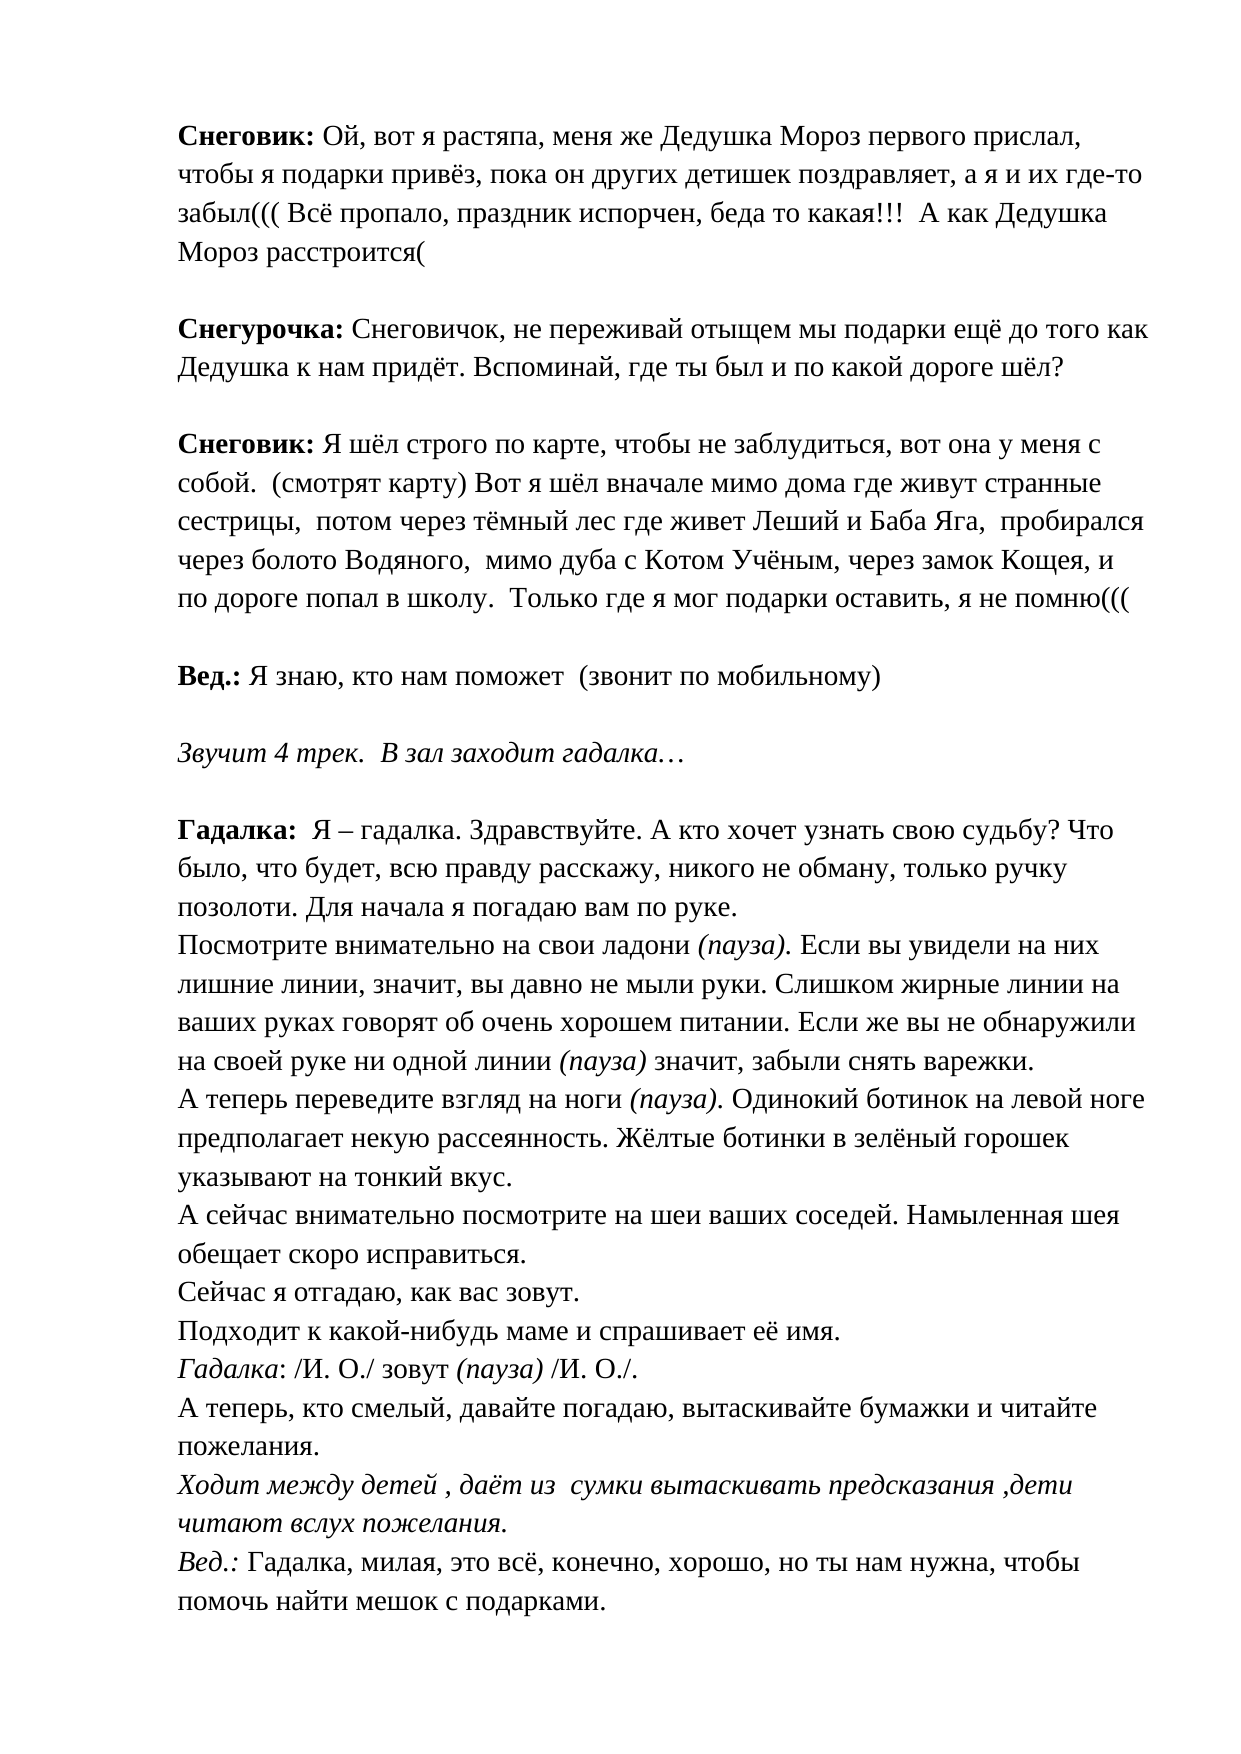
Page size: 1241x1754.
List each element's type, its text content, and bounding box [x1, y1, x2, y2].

text Снеговик: Ой, вот я растяпа, меня же Дедушка Мороз первого прислал, чтобы я подарки привёз, пока он других детишек поздравляет, а я и их где-то забыл((( Всё пропало, праздник испорчен, беда то какая!!! А как Дедушка Мороз расстроится( [177, 118, 1152, 267]
text Гадалка: Я – гадалка. Здравствуйте. А кто хочет узнать свою судьбу? Что было, что будет, всю правду расскажу, никого не обману, только ручку позолоти. Для начала я погадаю вам по руке. [177, 812, 1152, 922]
text А теперь переведите взгляд на ноги (пауза). Одинокий ботинок на левой ноге предполагает некую рассеянность. Жёлтые ботинки в зелёный горошек указывают на тонкий вкус. [177, 1082, 1152, 1192]
text Снегурочка: Снеговичок, не переживай отыщем мы подарки ещё до того как Дедушка к нам придёт. Вспоминай, где ты был и по какой дороге шёл? [177, 311, 1152, 383]
text Ходит между детей , даёт из сумки вытаскивать предсказания ,дети читают вслух пожелания. [177, 1467, 1152, 1539]
text Вед.: Гадалка, милая, это всё, конечно, хорошо, но ты нам нужна, чтобы помочь найти мешок с подарками. [177, 1544, 1152, 1616]
text Подходит к какой-нибудь маме и спрашивает её имя. [177, 1313, 1152, 1346]
text А сейчас внимательно посмотрите на шеи ваших соседей. Намыленная шея обещает скоро исправиться. [177, 1197, 1152, 1269]
text А теперь, кто смелый, давайте погадаю, вытаскивайте бумажки и читайте пожелания. [177, 1390, 1152, 1462]
text Гадалка: /И. О./ зовут (пауза) /И. О./. [177, 1351, 1152, 1385]
text Вед.: Я знаю, кто нам поможет (звонит по мобильному) [177, 658, 1152, 691]
text Звучит 4 трек. В зал заходит гадалка… [177, 735, 1152, 768]
text Сейчас я отгадаю, как вас зовут. [177, 1274, 1152, 1308]
text Снеговик: Я шёл строго по карте, чтобы не заблудиться, вот она у меня с собой. (смотрят карту) Вот я шёл вначале мимо дома где живут странные сестрицы, потом через тёмный лес где живет Леший и Баба Яга, пробирался через болото Водяного, мимо дуба с Котом Учёным, через замок Кощея, и по дороге попал в школу. Только где я мог подарки оставить, я не помню((( [177, 426, 1152, 614]
text Посмотрите внимательно на свои ладони (пауза). Если вы увидели на них лишние линии, значит, вы давно не мыли руки. Слишком жирные линии на ваших руках говорят об очень хорошем питании. Если же вы не обнаружили на своей руке ни одной линии (пауза) значит, забыли снять варежки. [177, 927, 1152, 1077]
